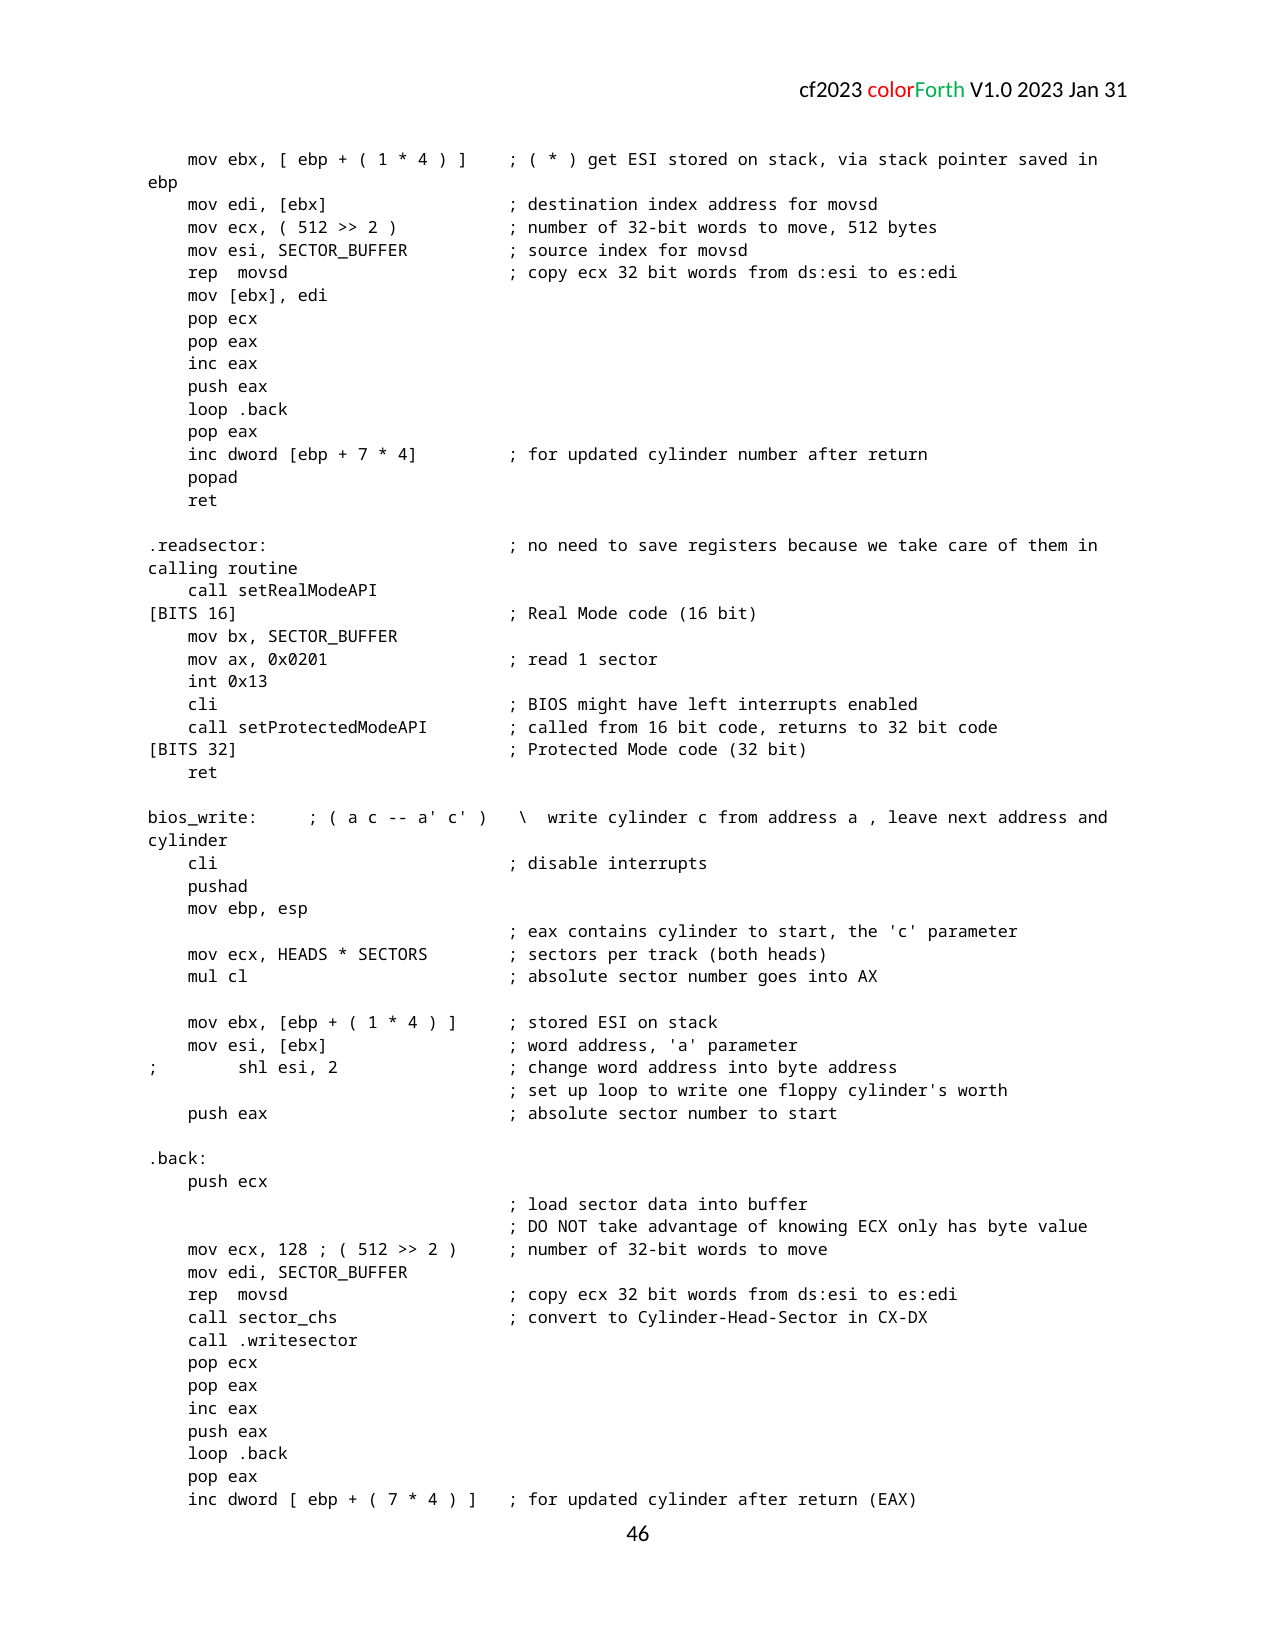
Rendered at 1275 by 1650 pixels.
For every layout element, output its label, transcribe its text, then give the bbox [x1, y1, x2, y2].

text ; shl esi, 2 ; change word address into byte address [148, 1056, 1127, 1079]
text cli ; BIOS might have left interrupts enabled [148, 693, 1127, 715]
text mov esi, [ebx] ; word address, 'a' parameter [148, 1033, 1127, 1056]
text ; load sector data into buffer [148, 1192, 1127, 1215]
text ret [148, 761, 1127, 783]
text bios_write: ; ( a c -- a' c' ) \ write cylinder c from address a , leave next address and cylinder [148, 806, 1127, 852]
text mov ecx, 128 ; ( 512 >> 2 ) ; number of 32-bit words to move [148, 1238, 1127, 1260]
text rep movsd ; copy ecx 32 bit words from ds:esi to es:edi [148, 1283, 1127, 1306]
text ; DO NOT take advantage of knowing ECX only has byte value [148, 1215, 1127, 1238]
text pop ecx [148, 1351, 1127, 1374]
text [BITS 16] ; Real Mode code (16 bit) [148, 602, 1127, 624]
text mov bx, SECTOR_BUFFER [148, 624, 1127, 647]
text mov ebp, esp [148, 897, 1127, 920]
text rep movsd ; copy ecx 32 bit words from ds:esi to es:edi [148, 261, 1127, 284]
text push eax ; absolute sector number to start [148, 1101, 1127, 1124]
text mov edi, [ebx] ; destination index address for movsd [148, 193, 1127, 216]
text push eax [148, 375, 1127, 397]
text mov [ebx], edi [148, 284, 1127, 307]
text push ecx [148, 1169, 1127, 1192]
text call setRealModeAPI [148, 579, 1127, 602]
text pop eax [148, 420, 1127, 443]
text push eax [148, 1419, 1127, 1442]
text loop .back [148, 1442, 1127, 1465]
text inc eax [148, 352, 1127, 375]
text mov ax, 0x0201 ; read 1 sector [148, 647, 1127, 670]
text mov edi, SECTOR_BUFFER [148, 1260, 1127, 1283]
text loop .back [148, 397, 1127, 420]
text call setProtectedModeAPI ; called from 16 bit code, returns to 32 bit code [148, 715, 1127, 738]
text cli ; disable interrupts [148, 852, 1127, 874]
text pushad [148, 874, 1127, 897]
text mov esi, SECTOR_BUFFER ; source index for movsd [148, 238, 1127, 261]
text int 0x13 [148, 670, 1127, 693]
text mov ecx, HEADS * SECTORS ; sectors per track (both heads) [148, 942, 1127, 965]
text mov ebx, [ebp + ( 1 * 4 ) ] ; stored ESI on stack [148, 1011, 1127, 1033]
text popad [148, 466, 1127, 488]
text mul cl ; absolute sector number goes into AX [148, 965, 1127, 988]
text call .writesector [148, 1328, 1127, 1351]
text .readsector: ; no need to save registers because we take care of them in calling routine [148, 534, 1127, 579]
text pop eax [148, 1465, 1127, 1487]
text inc dword [ ebp + ( 7 * 4 ) ] ; for updated cylinder after return (EAX) [148, 1487, 1127, 1510]
text .back: [148, 1147, 1127, 1169]
text [BITS 32] ; Protected Mode code (32 bit) [148, 738, 1127, 761]
text inc dword [ebp + 7 * 4] ; for updated cylinder number after return [148, 443, 1127, 466]
text inc eax [148, 1397, 1127, 1419]
text pop eax [148, 1374, 1127, 1397]
text ; set up loop to write one floppy cylinder's worth [148, 1079, 1127, 1101]
text call sector_chs ; convert to Cylinder-Head-Sector in CX-DX [148, 1306, 1127, 1328]
text ; eax contains cylinder to start, the 'c' parameter [148, 920, 1127, 942]
text ret [148, 488, 1127, 511]
text pop ecx [148, 307, 1127, 329]
text mov ecx, ( 512 >> 2 ) ; number of 32-bit words to move, 512 bytes [148, 216, 1127, 238]
text pop eax [148, 329, 1127, 352]
text mov ebx, [ ebp + ( 1 * 4 ) ] ; ( * ) get ESI stored on stack, via stack pointer saved in ebp [148, 148, 1127, 193]
